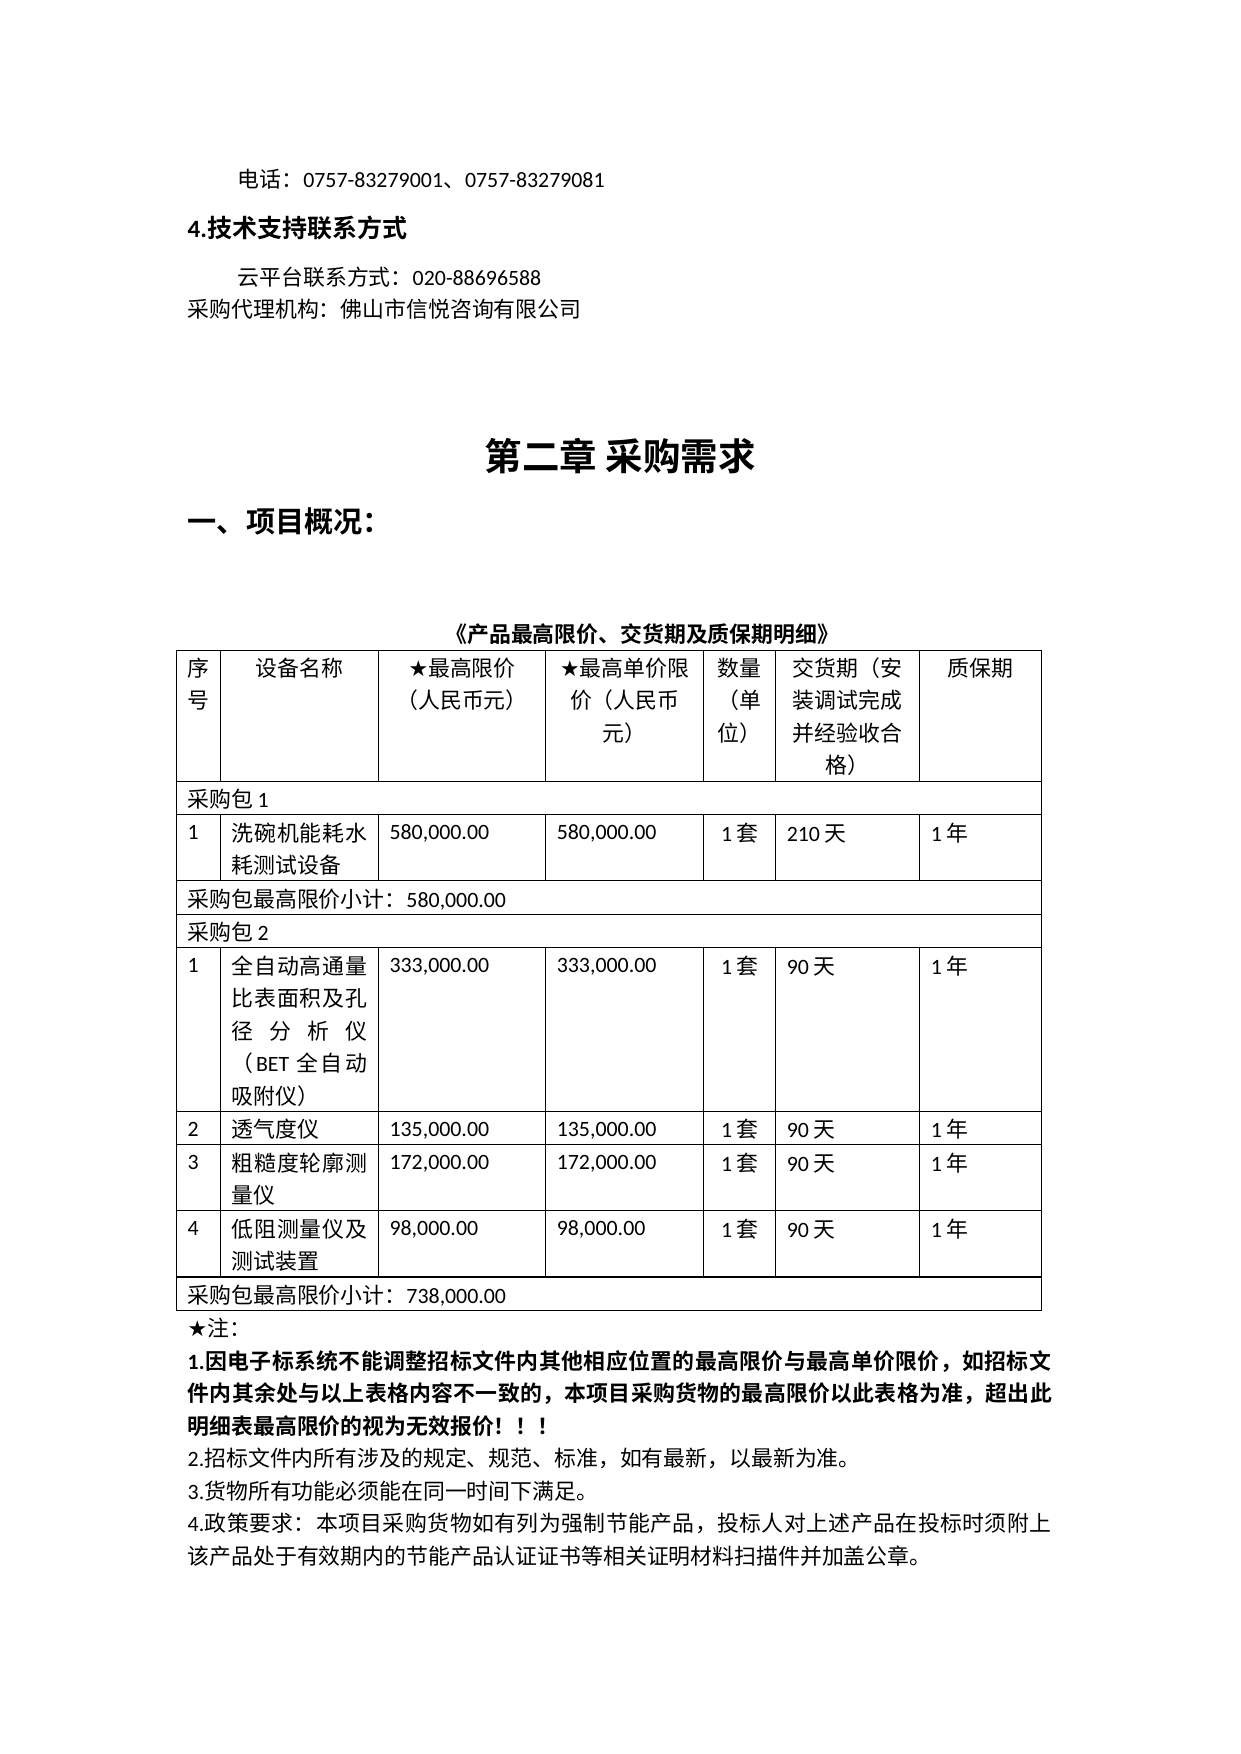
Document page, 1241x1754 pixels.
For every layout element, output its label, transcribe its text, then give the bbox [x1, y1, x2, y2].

table_cell 1套 [704, 1112, 775, 1144]
table_cell 90天 [776, 1145, 919, 1210]
table_cell 90天 [776, 1112, 919, 1144]
table_cell 采购包最高限价小计：738,000.00 [177, 1278, 1041, 1310]
table_cell 333,000.00 [546, 948, 703, 1111]
table_cell 1套 [704, 1145, 775, 1210]
table_header ★最高限价（人民币元） [379, 651, 545, 781]
table_cell 135,000.00 [379, 1112, 545, 1144]
table_cell 1 [177, 948, 220, 1111]
table_header 交货期（安装调试完成并经验收合格） [776, 651, 919, 781]
table_cell 1年 [920, 1112, 1041, 1144]
table_cell 1年 [920, 1145, 1041, 1210]
text 电话：0757-83279001、0757-83279081 [187, 162, 1053, 194]
table_cell 172,000.00 [546, 1145, 703, 1210]
table_cell 采购包最高限价小计：580,000.00 [177, 881, 1041, 914]
table_cell 1年 [920, 948, 1041, 1111]
text 4.政策要求：本项目采购货物如有列为强制节能产品，投标人对上述产品在投标时须附上该产品处于有效期内的节能产品认证证书等相关证明材料扫描件并加盖公章。 [187, 1506, 1053, 1571]
table_cell 全自动高通量比表面积及孔径分析仪（BET全自动吸附仪） [221, 948, 378, 1111]
table_cell 333,000.00 [379, 948, 545, 1111]
table_cell 2 [177, 1112, 220, 1144]
table_header 数量 （单位） [704, 651, 775, 781]
table_cell 580,000.00 [379, 815, 545, 880]
table_cell 透气度仪 [221, 1112, 378, 1144]
table_cell 1 [177, 815, 220, 880]
table_cell 1套 [704, 1211, 775, 1276]
table_cell 98,000.00 [546, 1211, 703, 1276]
text 2.招标文件内所有涉及的规定、规范、标准，如有最新，以最新为准。 [187, 1441, 1053, 1473]
text 云平台联系方式：020-88696588 [187, 259, 1053, 292]
table_cell 低阻测量仪及测试装置 [221, 1211, 378, 1276]
table_cell 1年 [920, 1211, 1041, 1276]
text ★注： [187, 1311, 1053, 1343]
table_cell 580,000.00 [546, 815, 703, 880]
table_cell 135,000.00 [546, 1112, 703, 1144]
table_header 质保期 [920, 651, 1041, 781]
table_cell 采购包2 [177, 915, 1041, 947]
text 采购代理机构：佛山市信悦咨询有限公司 [187, 292, 1053, 324]
table_cell 采购包1 [177, 782, 1041, 814]
table_cell 3 [177, 1145, 220, 1210]
table_header 序号 [177, 651, 220, 781]
table_cell 4 [177, 1211, 220, 1276]
table_cell 粗糙度轮廓测量仪 [221, 1145, 378, 1210]
table_cell 1套 [704, 948, 775, 1111]
text 《产品最高限价、交货期及质保期明细》 [187, 617, 1053, 649]
table_cell 210天 [776, 815, 919, 880]
table_header 设备名称 [221, 651, 378, 781]
text 4.技术支持联系方式 [187, 194, 1053, 259]
table_cell 98,000.00 [379, 1211, 545, 1276]
table_cell 1年 [920, 815, 1041, 880]
table_cell 1套 [704, 815, 775, 880]
table_header ★最高单价限价（人民币元） [546, 651, 703, 781]
text 3.货物所有功能必须能在同一时间下满足。 [187, 1473, 1053, 1506]
text 一、项目概况： [187, 487, 1053, 552]
table_cell 172,000.00 [379, 1145, 545, 1210]
table_cell 90天 [776, 948, 919, 1111]
text 第二章 采购需求 [187, 422, 1053, 487]
table_cell 90天 [776, 1211, 919, 1276]
table_cell 洗碗机能耗水耗测试设备 [221, 815, 378, 880]
text 1.因电子标系统不能调整招标文件内其他相应位置的最高限价与最高单价限价，如招标文件内其余处与以上表格内容不一致的，本项目采购货物的最高限价以此表格为准，超出此明细表最高限价的视为无效报价！！！ [187, 1343, 1053, 1441]
